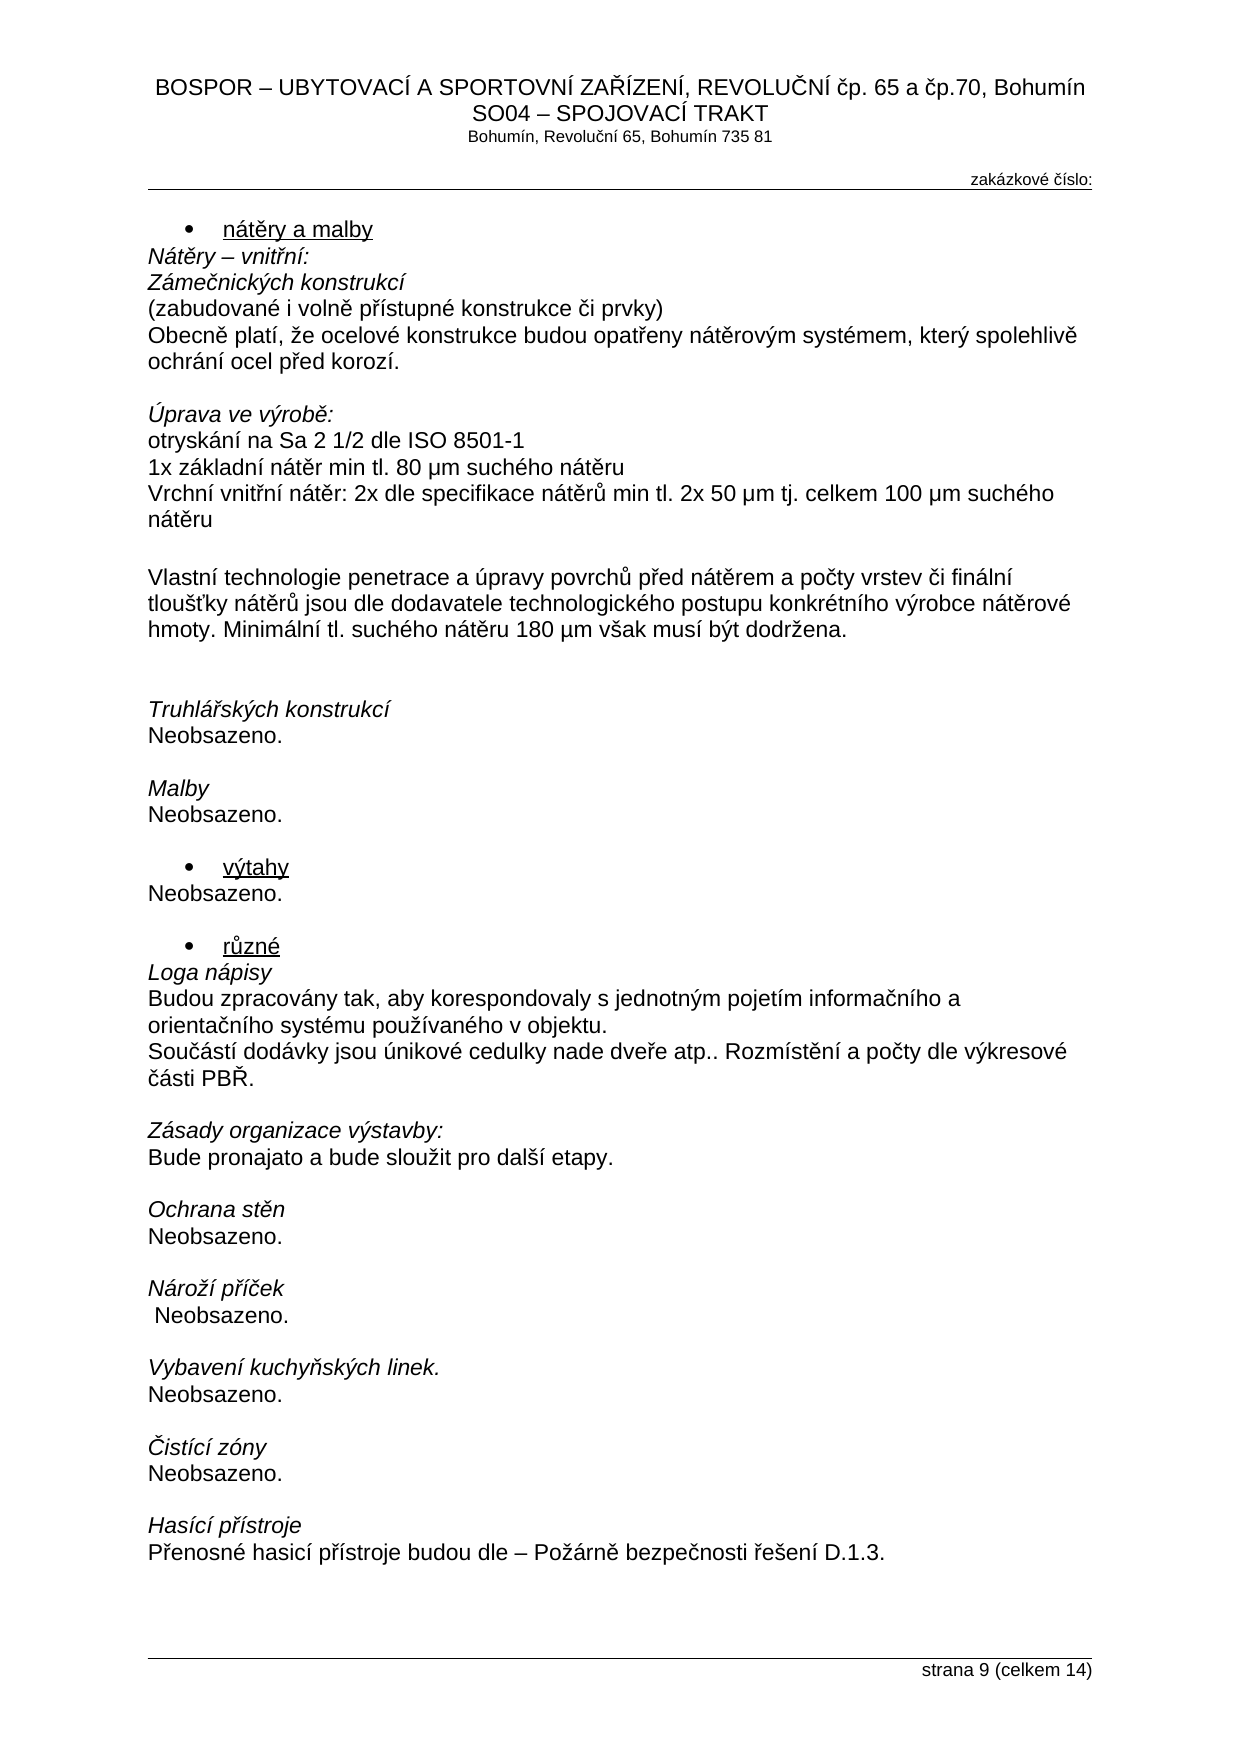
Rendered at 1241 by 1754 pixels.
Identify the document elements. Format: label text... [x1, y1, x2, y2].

text Neobsazeno. [148, 801, 1092, 827]
text Zámečnických konstrukcí [148, 269, 1092, 295]
text Neobsazeno. [148, 1302, 1092, 1328]
text Obecně platí, že ocelové konstrukce budou opatřeny nátěrovým systémem, který spolehlivě ochrání ocel před korozí. [148, 322, 1092, 374]
text Přenosné hasicí přístroje budou dle – Požárně bezpečnosti řešení D.1.3. [148, 1539, 1092, 1565]
text Bude pronajato a bude sloužit pro další etapy. [148, 1143, 1092, 1170]
list různé [185, 933, 1092, 959]
text Neobsazeno. [148, 1381, 1092, 1407]
text (zabudované i volně přístupné konstrukce či prvky) [148, 295, 1092, 322]
text Vlastní technologie penetrace a úpravy povrchů před nátěrem a počty vrstev či finální tloušťky nátěrů jsou dle dodavatele technologického postupu konkrétního výrobce nátěrové hmoty. Minimální tl. suchého nátěru 180 µm však musí být dodržena. [148, 564, 1092, 643]
text Budou zpracovány tak, aby korespondovaly s jednotným pojetím informačního a orientačního systému používaného v objektu. [148, 985, 1092, 1038]
text Vybavení kuchyňských linek. [148, 1354, 1092, 1381]
text Neobsazeno. [148, 880, 1092, 906]
text Úprava ve výrobě: [148, 401, 1092, 427]
text Hasící přístroje [148, 1512, 1092, 1539]
text Truhlářských konstrukcí [148, 696, 1092, 722]
text Zásady organizace výstavby: [148, 1117, 1092, 1143]
text Nátěry – vnitřní: [148, 243, 1092, 269]
list nátěry a malby [185, 216, 1092, 243]
text Malby [148, 774, 1092, 801]
text Neobsazeno. [148, 1460, 1092, 1486]
text Loga nápisy [148, 959, 1092, 985]
text Nároží příček [148, 1275, 1092, 1302]
text Ochrana stěn [148, 1196, 1092, 1223]
text Neobsazeno. [148, 1223, 1092, 1249]
text Čistící zóny [148, 1433, 1092, 1460]
text otryskání na Sa 2 1/2 dle ISO 8501-1 [148, 427, 1092, 453]
text 1x základní nátěr min tl. 80 μm suchého nátěru [148, 453, 1092, 480]
list výtahy [185, 854, 1092, 880]
text Vrchní vnitřní nátěr: 2x dle specifikace nátěrů min tl. 2x 50 μm tj. celkem 100 μm suchého nátěru [148, 480, 1092, 532]
text Součástí dodávky jsou únikové cedulky nade dveře atp.. Rozmístění a počty dle výkresové části PBŘ. [148, 1038, 1092, 1091]
text Neobsazeno. [148, 722, 1092, 748]
